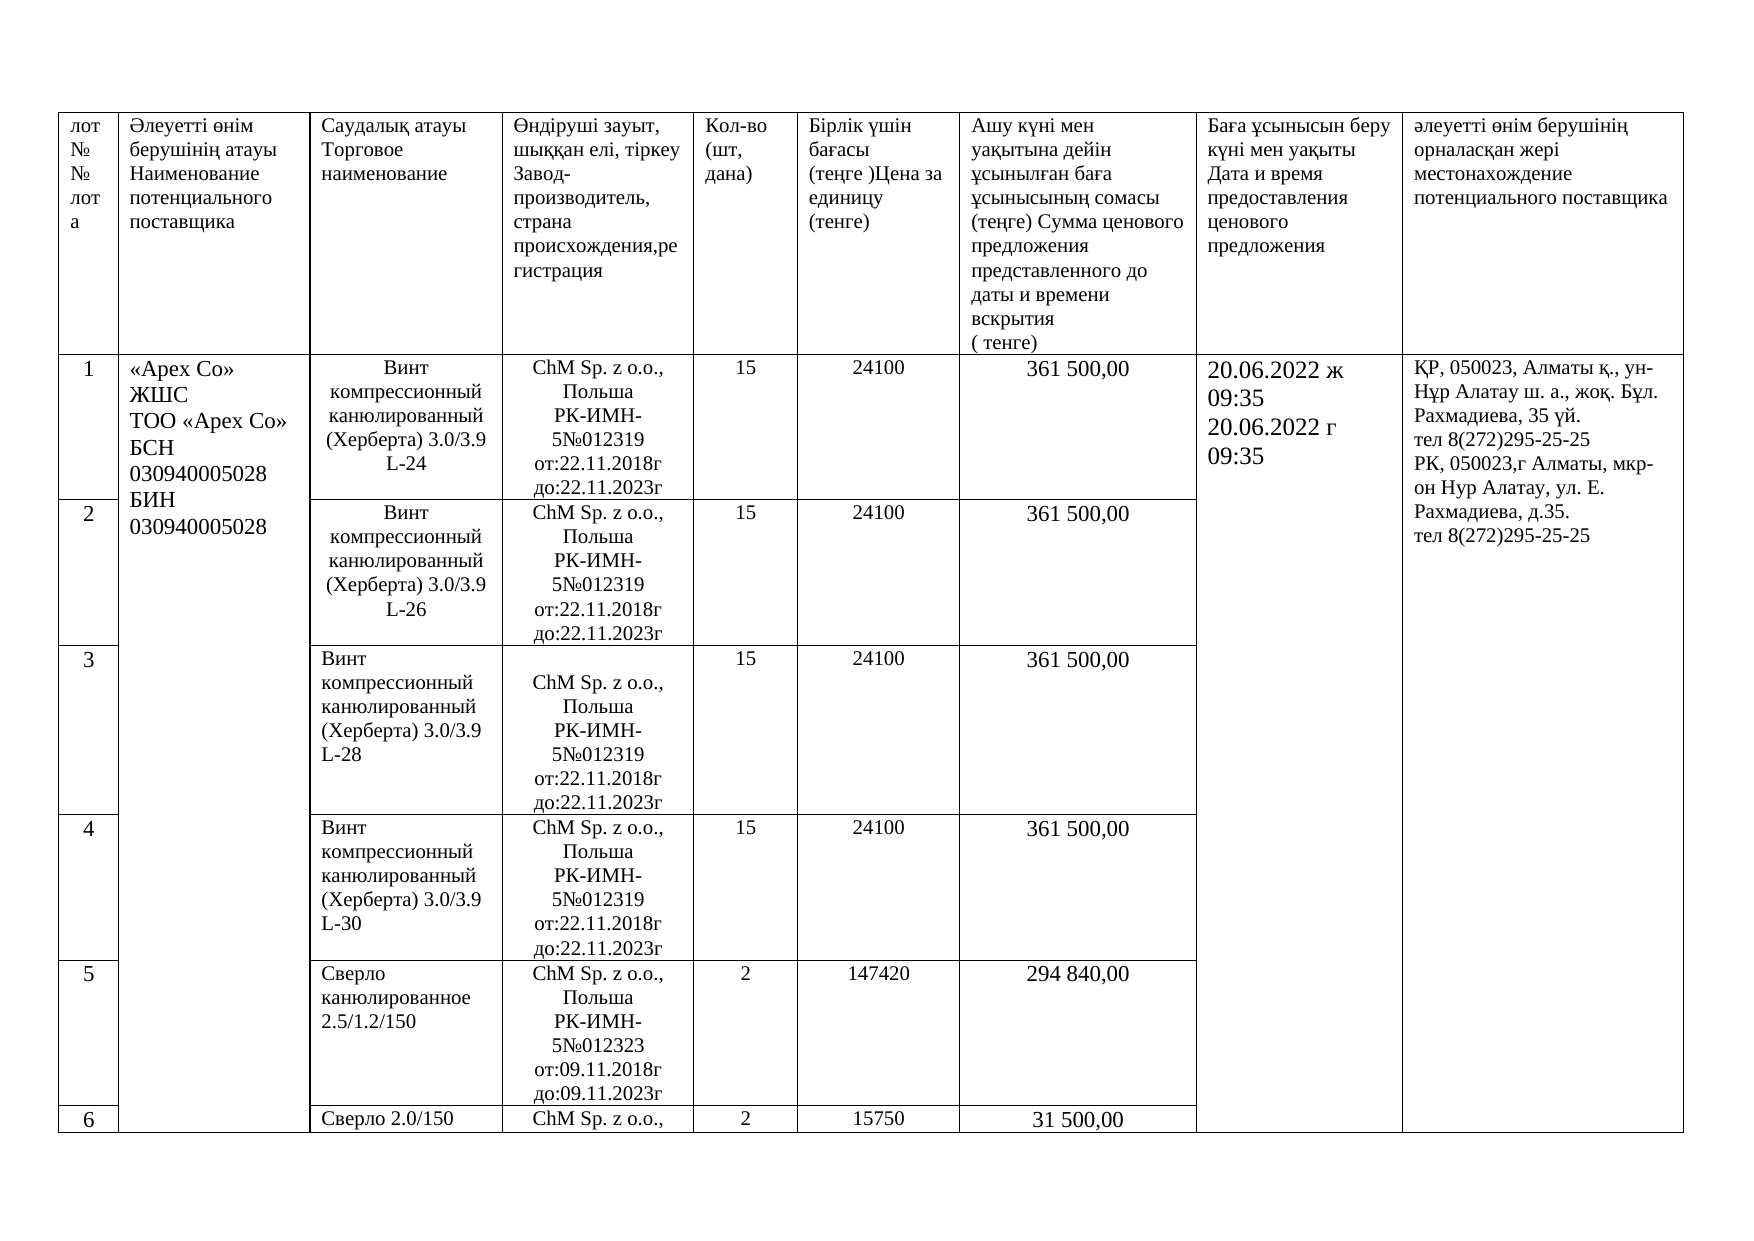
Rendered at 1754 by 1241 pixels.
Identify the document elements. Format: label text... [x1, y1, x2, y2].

table_cell 3 [59, 646, 118, 814]
table_cell Винт компрессионный канюлированный (Херберта) 3.0/3.9 L-24 [311, 355, 502, 499]
table_header Баға ұсынысын беру күні мен уақыты Дата и время предоставления ценового предложения [1197, 113, 1402, 354]
table_cell 20.06.2022 ж 09:35 20.06.2022 г 09:35 [1197, 355, 1402, 1132]
table_cell 15 [694, 500, 797, 644]
table_cell 15 [694, 355, 797, 499]
table_cell 361 500,00 [960, 355, 1196, 499]
table_header Бірлік үшін бағасы (теңге )Цена за единицу (тенге) [798, 113, 959, 354]
table_cell 24100 [798, 646, 959, 814]
table_cell ChM Sp. z o.o., Польша РК-ИМН-5№012319 от:22.11.2018г до:22.11.2023г [503, 355, 693, 499]
table_cell 1 [59, 355, 118, 499]
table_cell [503, 961, 693, 1105]
table_cell 31 500,00 [960, 1106, 1196, 1132]
table_cell 6 [59, 1106, 118, 1132]
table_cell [503, 1106, 693, 1132]
table_cell ChM Sp. z o.o., Польша РК-ИМН-5№012319 от:22.11.2018г до:22.11.2023г [503, 646, 693, 814]
table_header лот № № лота [59, 113, 118, 354]
table_cell 361 500,00 [960, 646, 1196, 814]
table_cell Винт компрессионный канюлированный (Херберта) 3.0/3.9 L-26 [311, 500, 502, 644]
table_cell 2 [59, 500, 118, 644]
table_cell 24100 [798, 355, 959, 499]
table_cell «Арех Со» ЖШС ТОО «Арех Со» БСН 030940005028 БИН 030940005028 [119, 355, 309, 1132]
table_cell 2 [694, 1106, 797, 1132]
table_cell 361 500,00 [960, 815, 1196, 959]
table_cell Винт компрессионный канюлированный (Херберта) 3.0/3.9 L-30 [311, 815, 502, 959]
table_cell 147420 [798, 961, 959, 1105]
table_cell Винт компрессионный канюлированный (Херберта) 3.0/3.9 L-28 [311, 646, 502, 814]
table_cell ҚР, 050023, Алматы қ., ун-Нұр Алатау ш. а., жоқ. Бұл. Рахмадиева, 35 үй. тел 8(272)295-25-25 РК, 050023,г Алматы, мкр-он Нур Алатау, ул. Е. Рахмадиева, д.35. тел 8(272)295-25-25 [1403, 355, 1683, 1132]
table_cell 294 840,00 [960, 961, 1196, 1105]
table_cell 5 [59, 961, 118, 1105]
table_cell 361 500,00 [960, 500, 1196, 644]
table_cell ChM Sp. z o.o., Польша РК-ИМН-5№012319 от:22.11.2018г до:22.11.2023г [503, 500, 693, 644]
table_cell ChM Sp. z o.o., Польша РК-ИМН-5№012319 от:22.11.2018г до:22.11.2023г [503, 815, 693, 959]
table_header Өндіруші зауыт, шыққан елі, тіркеу Завод-производитель, страна происхождения,регистрация [503, 113, 693, 354]
table_cell 15750 [798, 1106, 959, 1132]
table_cell 15 [694, 646, 797, 814]
table_header Ашу күні мен уақытына дейін ұсынылған баға ұсынысының сомасы (теңге) Cумма ценового предложения представленного до даты и времени вскрытия ( тенге) [960, 113, 1196, 354]
table_header Саудалық атауы Торговое наименование [311, 113, 502, 354]
table_cell 2 [694, 961, 797, 1105]
table_cell 4 [59, 815, 118, 959]
table_header әлеуетті өнім берушінің орналасқан жері местонахождение потенциального поставщика [1403, 113, 1683, 354]
table_cell Сверло канюлированное 2.5/1.2/150 [311, 961, 502, 1105]
table_header Әлеуетті өнім берушінің атауы Наименование потенциального поставщика [119, 113, 309, 354]
table_cell 15 [694, 815, 797, 959]
table_cell 24100 [798, 500, 959, 644]
table_header Кол-во (шт, дана) [694, 113, 797, 354]
table_cell Сверло 2.0/150 [311, 1106, 502, 1132]
table_cell 24100 [798, 815, 959, 959]
